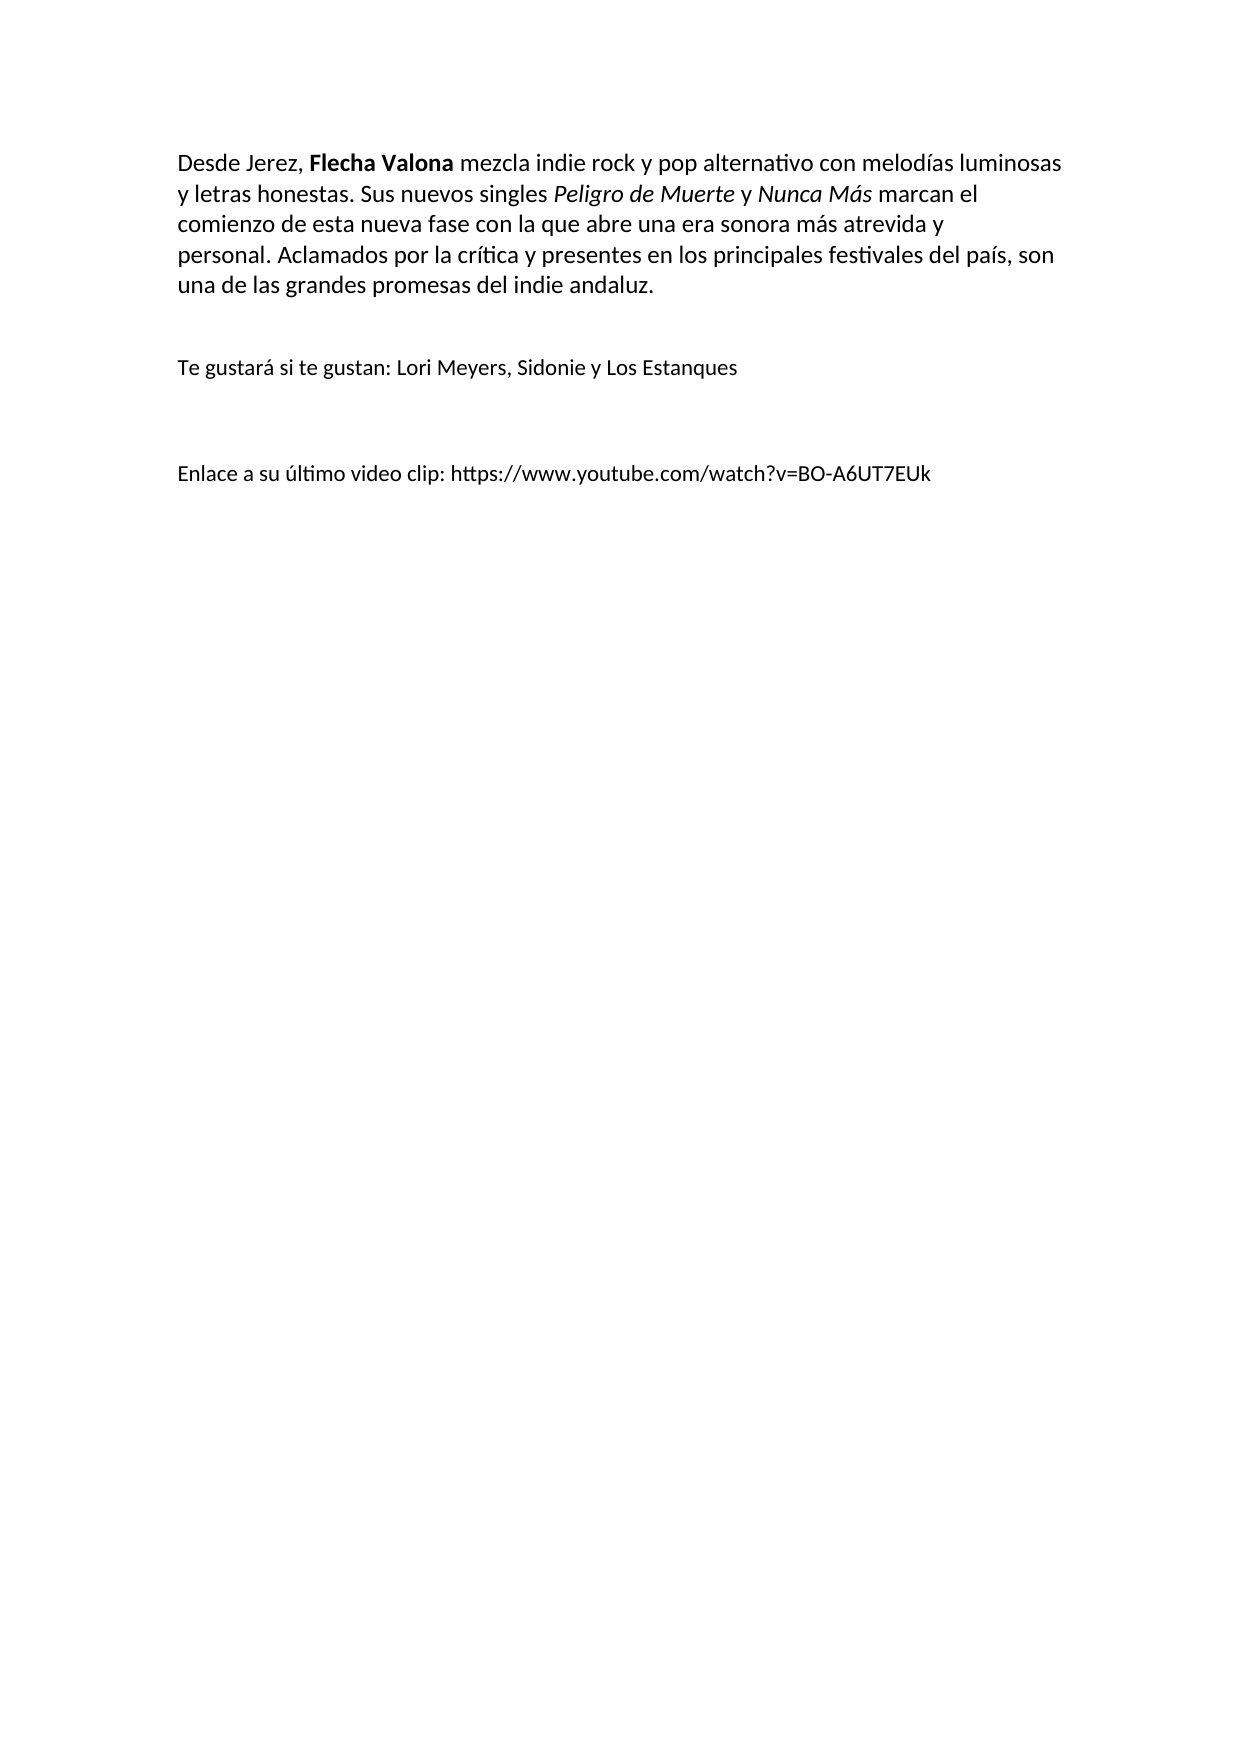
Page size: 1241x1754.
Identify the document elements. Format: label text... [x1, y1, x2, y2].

text Te gustará si te gustan: Lori Meyers, Sidonie y Los Estanques [177, 353, 1063, 381]
text Desde Jerez, Flecha Valona mezcla indie rock y pop alternativo con melodías luminosas y letras honestas. Sus nuevos singles Peligro de Muerte y Nunca Más marcan el comienzo de esta nueva fase con la que abre una era sonora más atrevida y personal. Aclamados por la crítica y presentes en los principales festivales del país, son una de las grandes promesas del indie andaluz. [177, 148, 1063, 300]
text Enlace a su último video clip: https://www.youtube.com/watch?v=BO-A6UT7EUk [177, 459, 1063, 487]
